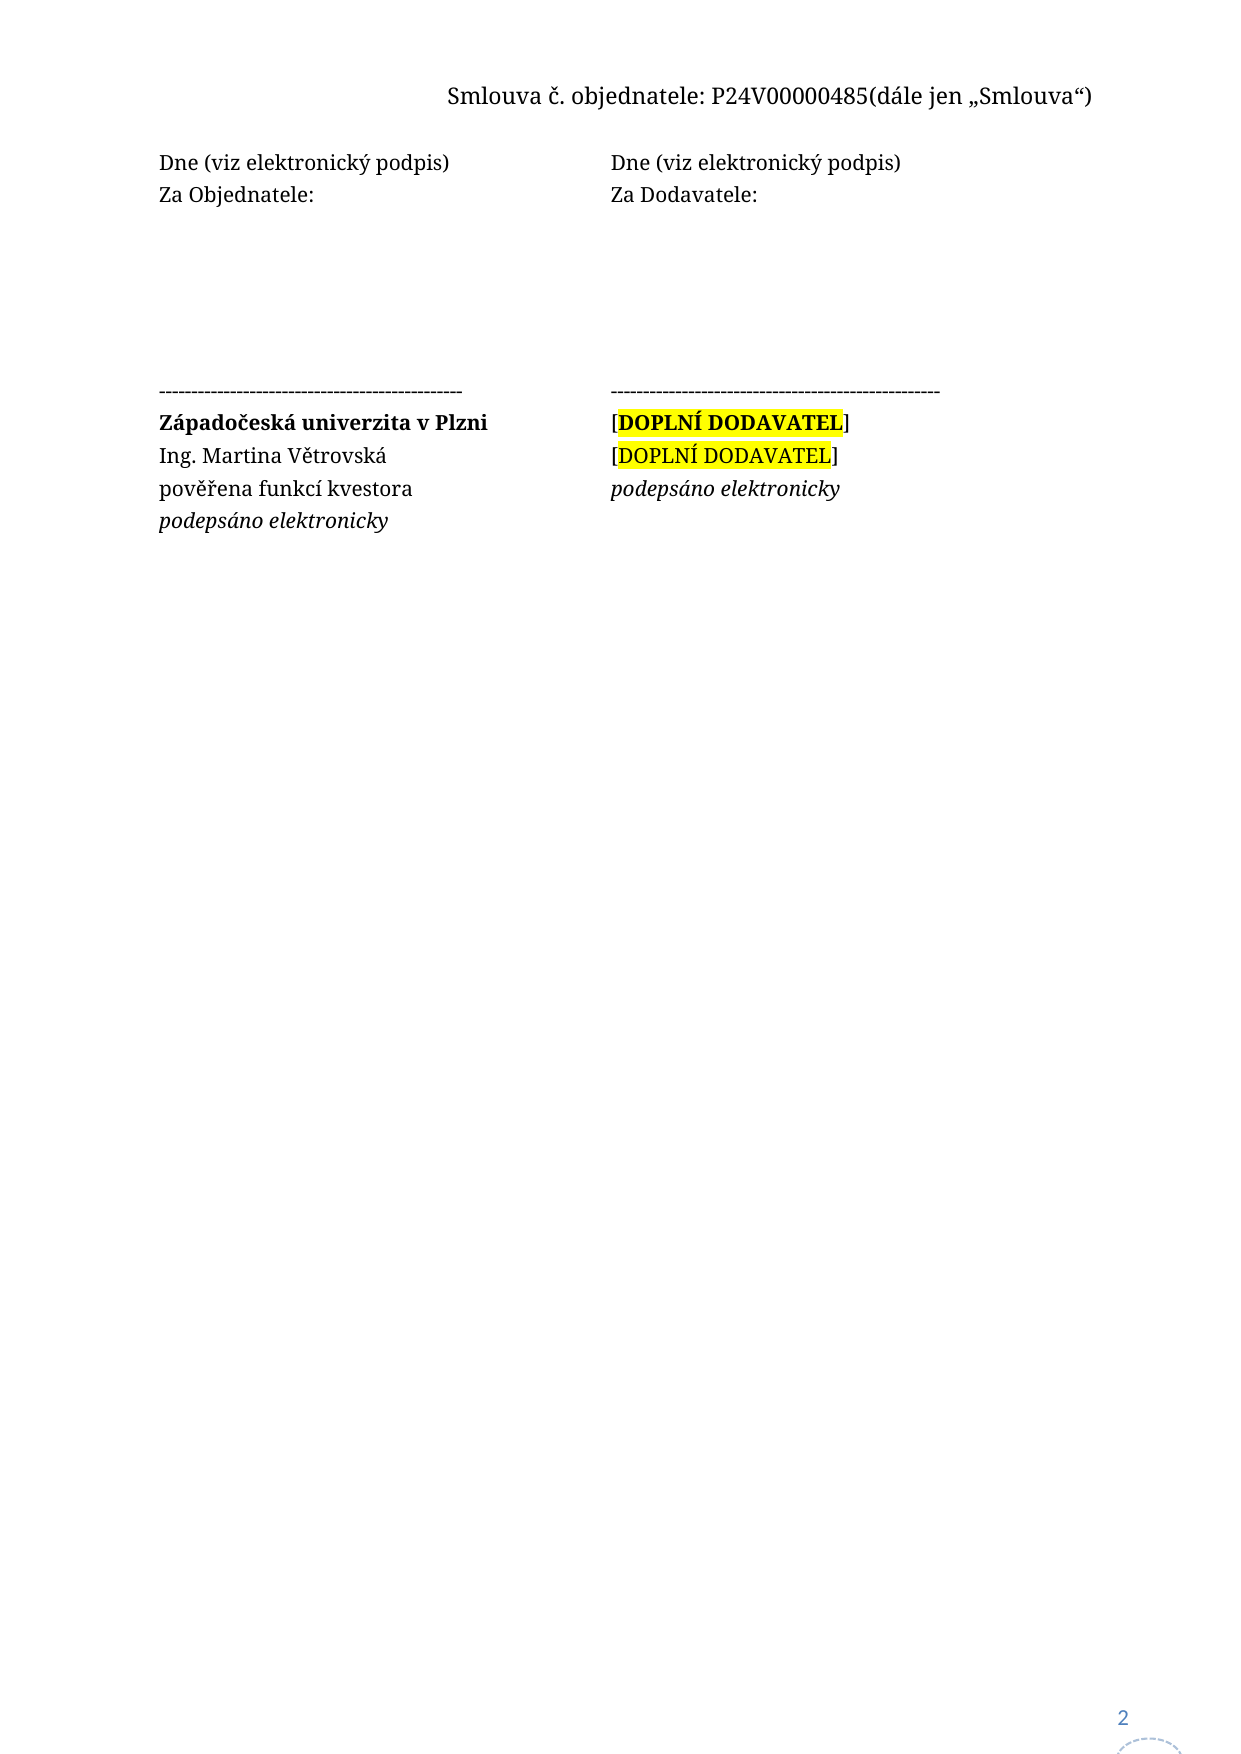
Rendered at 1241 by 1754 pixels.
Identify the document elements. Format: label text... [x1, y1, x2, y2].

table_header Dne (viz elektronický podpis) Za Objednatele: ----------------------------------------------- Západočeská univerzita v Plzni Ing. Martina Větrovská pověřena funkcí kvestora podepsáno elektronicky [148, 148, 599, 539]
table_header Dne (viz elektronický podpis) Za Dodavatele: --------------------------------------------------- [DOPLNÍ DODAVATEL] [DOPLNÍ DODAVATEL] podepsáno elektronicky [599, 148, 1051, 539]
